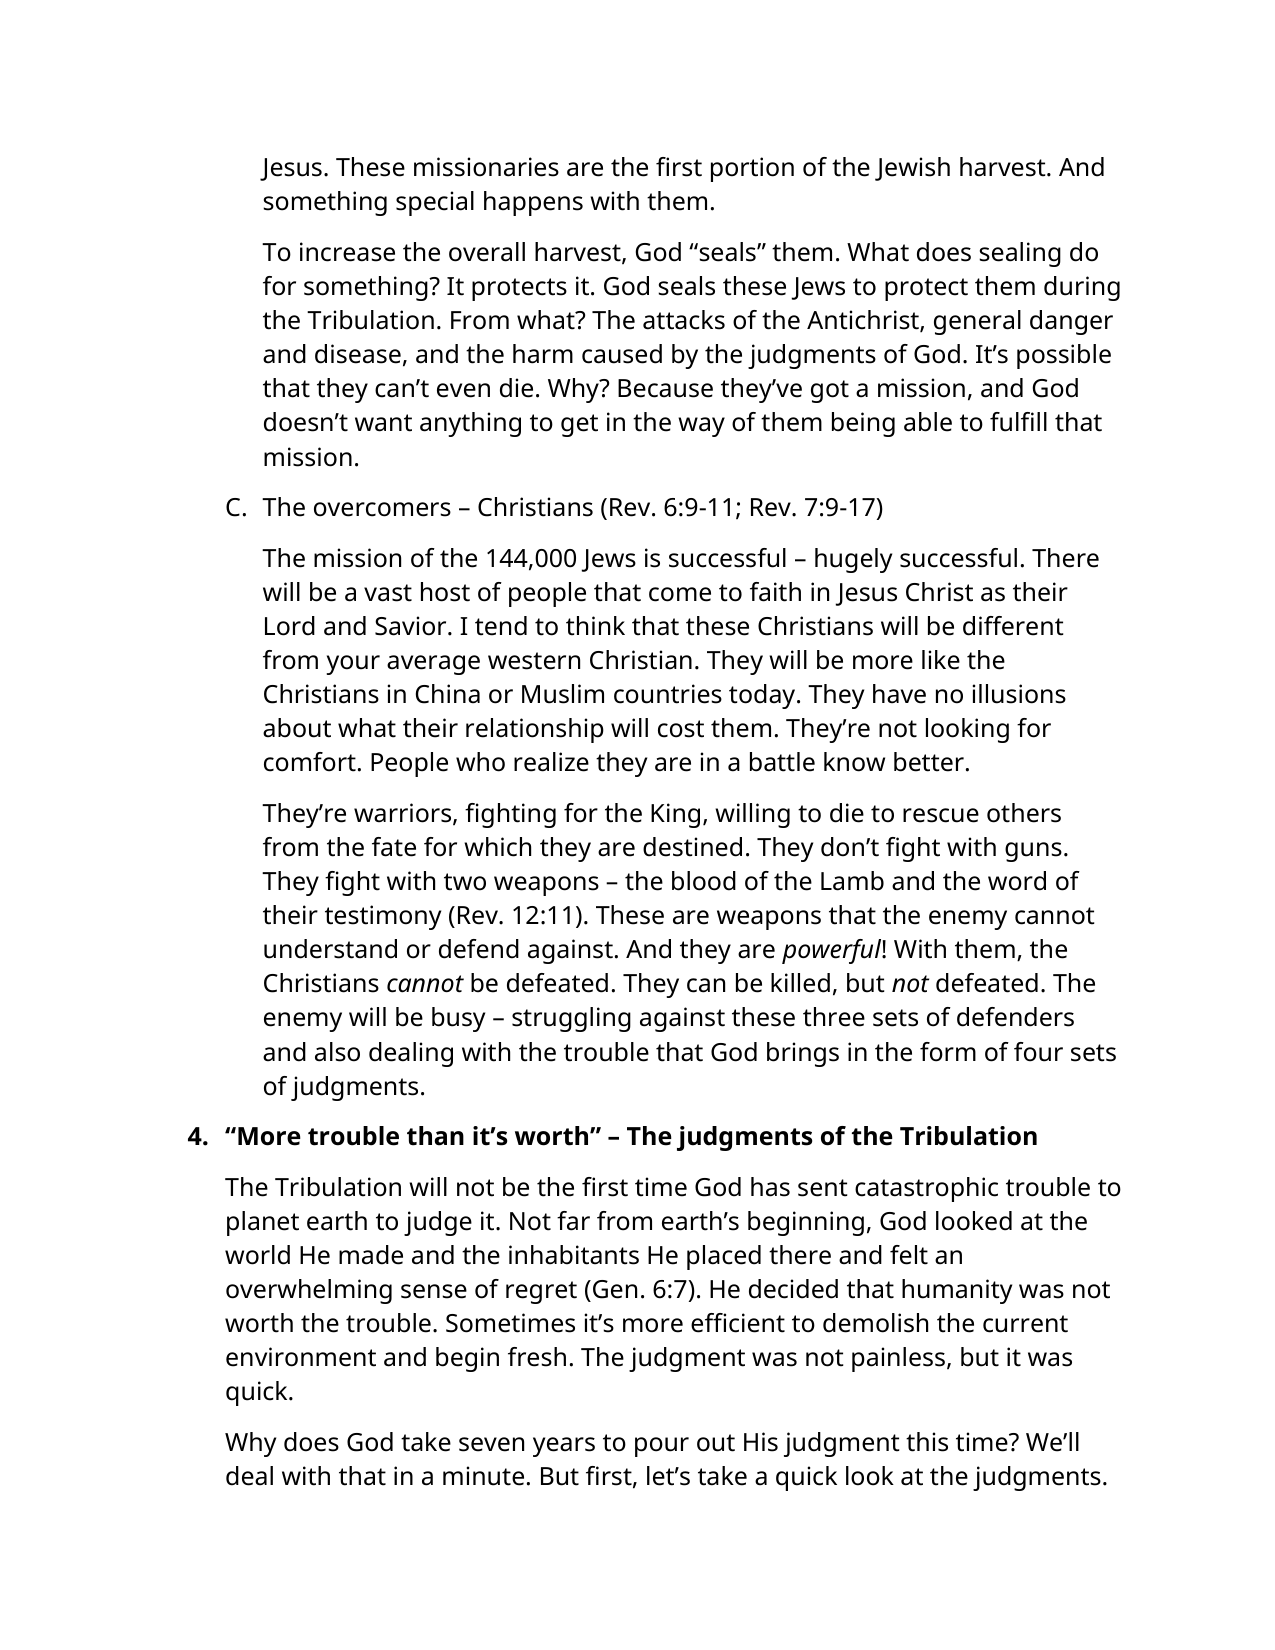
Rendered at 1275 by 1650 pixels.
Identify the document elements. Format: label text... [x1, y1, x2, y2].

text To increase the overall harvest, God “seals” them. What does sealing do for something? It protects it. God seals these Jews to protect them during the Tribulation. From what? The attacks of the Antichrist, general danger and disease, and the harm caused by the judgments of God. It’s possible that they can’t even die. Why? Because they’ve got a mission, and God doesn’t want anything to get in the way of them being able to fulfill that mission. [262, 235, 1125, 473]
text The Tribulation will not be the first time God has sent catastrophic trouble to planet earth to judge it. Not far from earth’s beginning, God looked at the world He made and the inhabitants He placed there and felt an overwhelming sense of regret (Gen. 6:7). He decided that humanity was not worth the trouble. Sometimes it’s more efficient to demolish the current environment and begin fresh. The judgment was not painless, but it was quick. [225, 1170, 1125, 1408]
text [262, 150, 1125, 218]
text Why does God take seven years to pour out His judgment this time? We’ll deal with that in a minute. But first, let’s take a quick look at the judgments. [225, 1425, 1125, 1493]
text They’re warriors, fighting for the King, willing to die to rescue others from the fate for which they are destined. They don’t fight with guns. They fight with two weapons – the blood of the Lamb and the word of their testimony (Rev. 12:11). These are weapons that the enemy cannot understand or defend against. And they are powerful! With them, the Christians cannot be defeated. They can be killed, but not defeated. The enemy will be busy – struggling against these three sets of defenders and also dealing with the trouble that God brings in the form of four sets of judgments. [262, 796, 1125, 1102]
list The overcomers – Christians (Rev. 6:9-11; Rev. 7:9-17) [225, 490, 1125, 524]
list “More trouble than it’s worth” – The judgments of the Tribulation [187, 1119, 1125, 1153]
text The mission of the 144,000 Jews is successful – hugely successful. There will be a vast host of people that come to faith in Jesus Christ as their Lord and Savior. I tend to think that these Christians will be different from your average western Christian. They will be more like the Christians in China or Muslim countries today. They have no illusions about what their relationship will cost them. They’re not looking for comfort. People who realize they are in a battle know better. [262, 541, 1125, 779]
